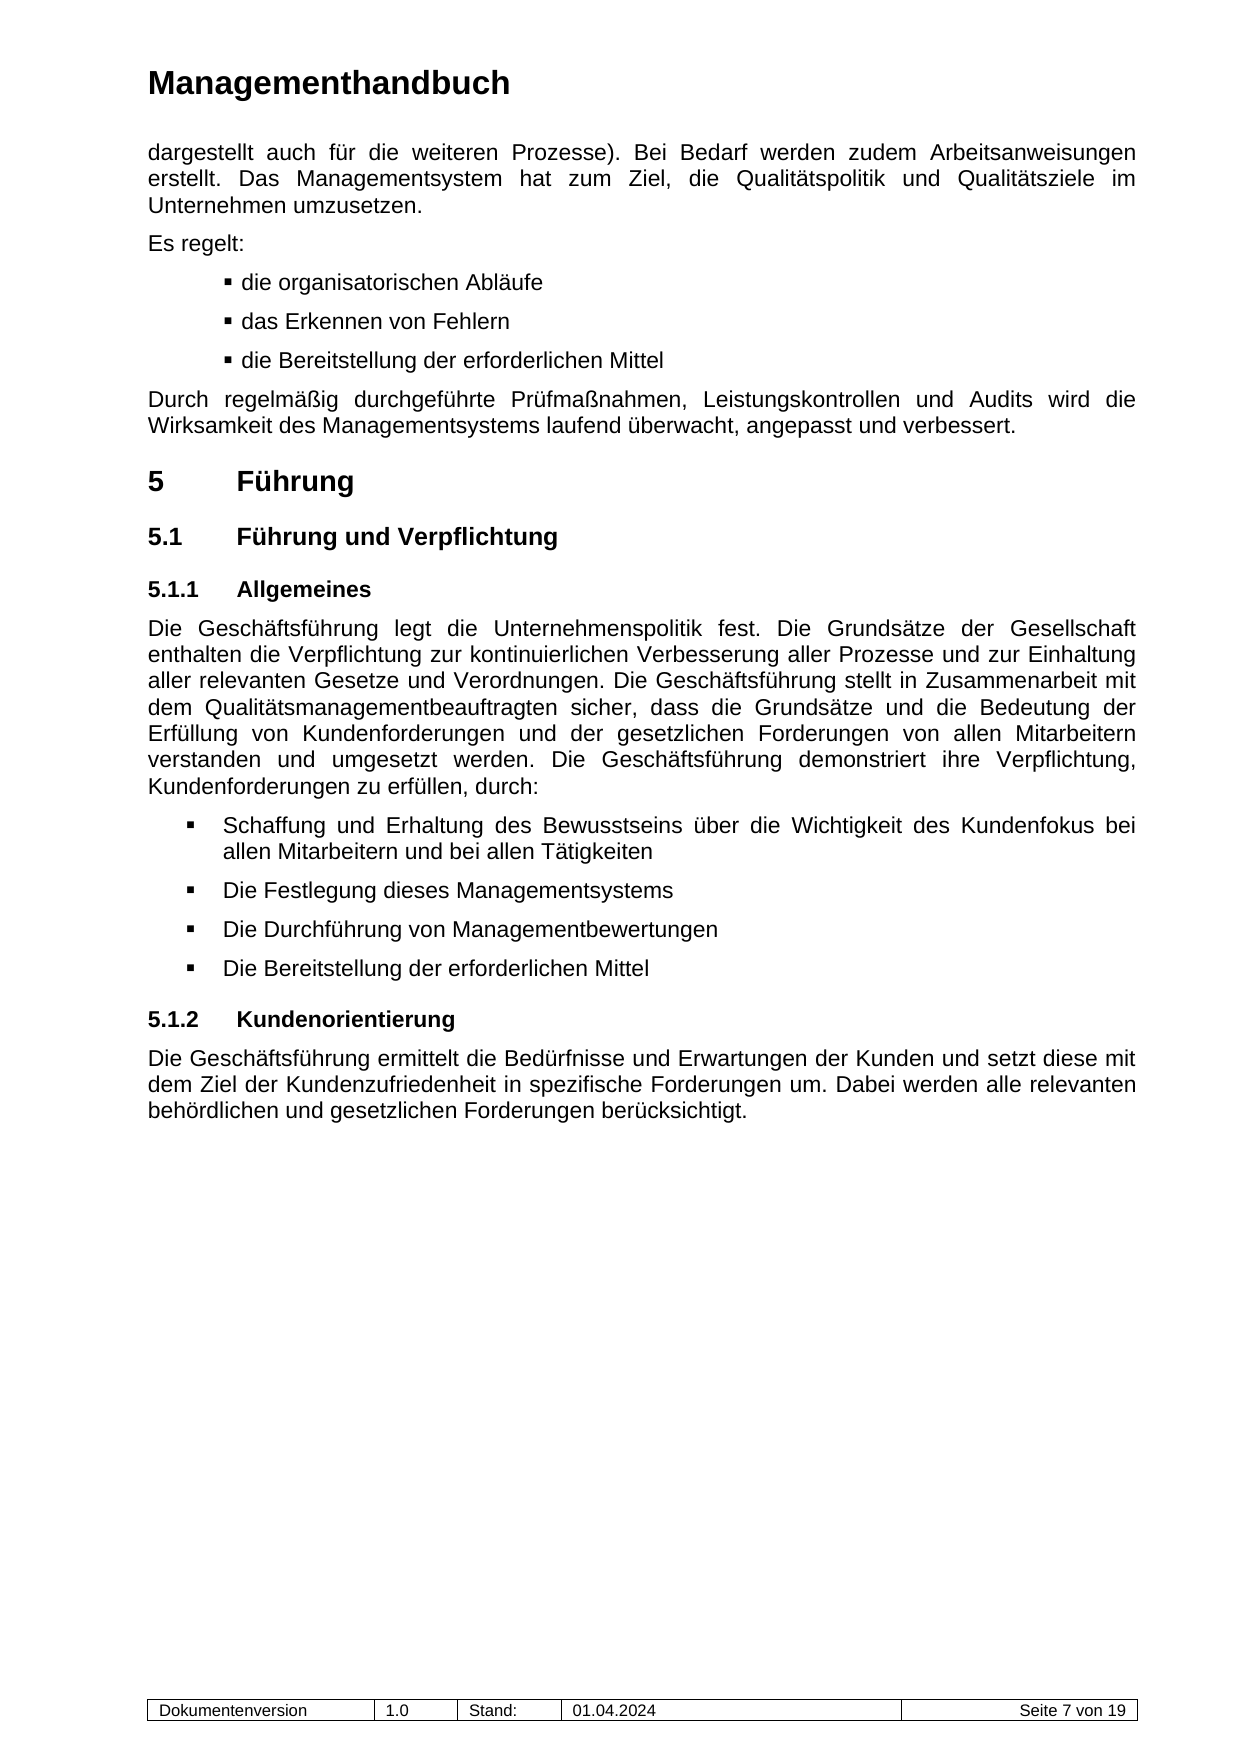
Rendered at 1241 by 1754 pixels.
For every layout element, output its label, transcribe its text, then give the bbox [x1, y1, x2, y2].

subtitle 5.1.2 Kundenorientierung [148, 1006, 1137, 1032]
text Die Geschäftsführung ermittelt die Bedürfnisse und Erwartungen der Kunden und setzt diese mit dem Ziel der Kundenzufriedenheit in spezifische Forderungen um. Dabei werden alle relevanten behördlichen und gesetzlichen Forderungen berücksichtigt. [148, 1045, 1137, 1124]
list Die Festlegung dieses Managementsystems [185, 877, 1137, 903]
list Die Durchführung von Managementbewertungen [185, 916, 1137, 942]
subtitle 5 Führung [148, 463, 1137, 497]
text Durch regelmäßig durchgeführte Prüfmaßnahmen, Leistungskontrollen und Audits wird die Wirksamkeit des Managementsystems laufend überwacht, angepasst und verbessert. [148, 386, 1137, 438]
list Die Bereitstellung der erforderlichen Mittel [185, 954, 1137, 981]
list Schaffung und Erhaltung des Bewusstseins über die Wichtigkeit des Kundenfokus bei allen Mitarbeitern und bei allen Tätigkeiten [185, 812, 1137, 864]
text Es regelt: [148, 230, 1137, 257]
subtitle 5.1 Führung und Verpflichtung [148, 522, 1137, 551]
list die organisatorischen Abläufe [223, 269, 1137, 296]
text Die Geschäftsführung legt die Unternehmenspolitik fest. Die Grundsätze der Gesellschaft enthalten die Verpflichtung zur kontinuierlichen Verbesserung aller Prozesse und zur Einhaltung aller relevanten Gesetze und Verordnungen. Die Geschäftsführung stellt in Zusammenarbeit mit dem Qualitätsmanagementbeauftragten sicher, dass die Grundsätze und die Bedeutung der Erfüllung von Kundenforderungen und der gesetzlichen Forderungen von allen Mitarbeitern verstanden und umgesetzt werden. Die Geschäftsführung demonstriert ihre Verpflichtung, Kundenforderungen zu erfüllen, durch: [148, 615, 1137, 799]
list das Erkennen von Fehlern [223, 308, 1137, 334]
list die Bereitstellung der erforderlichen Mittel [223, 347, 1137, 373]
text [148, 139, 1137, 218]
subtitle 5.1.1 Allgemeines [148, 576, 1137, 602]
